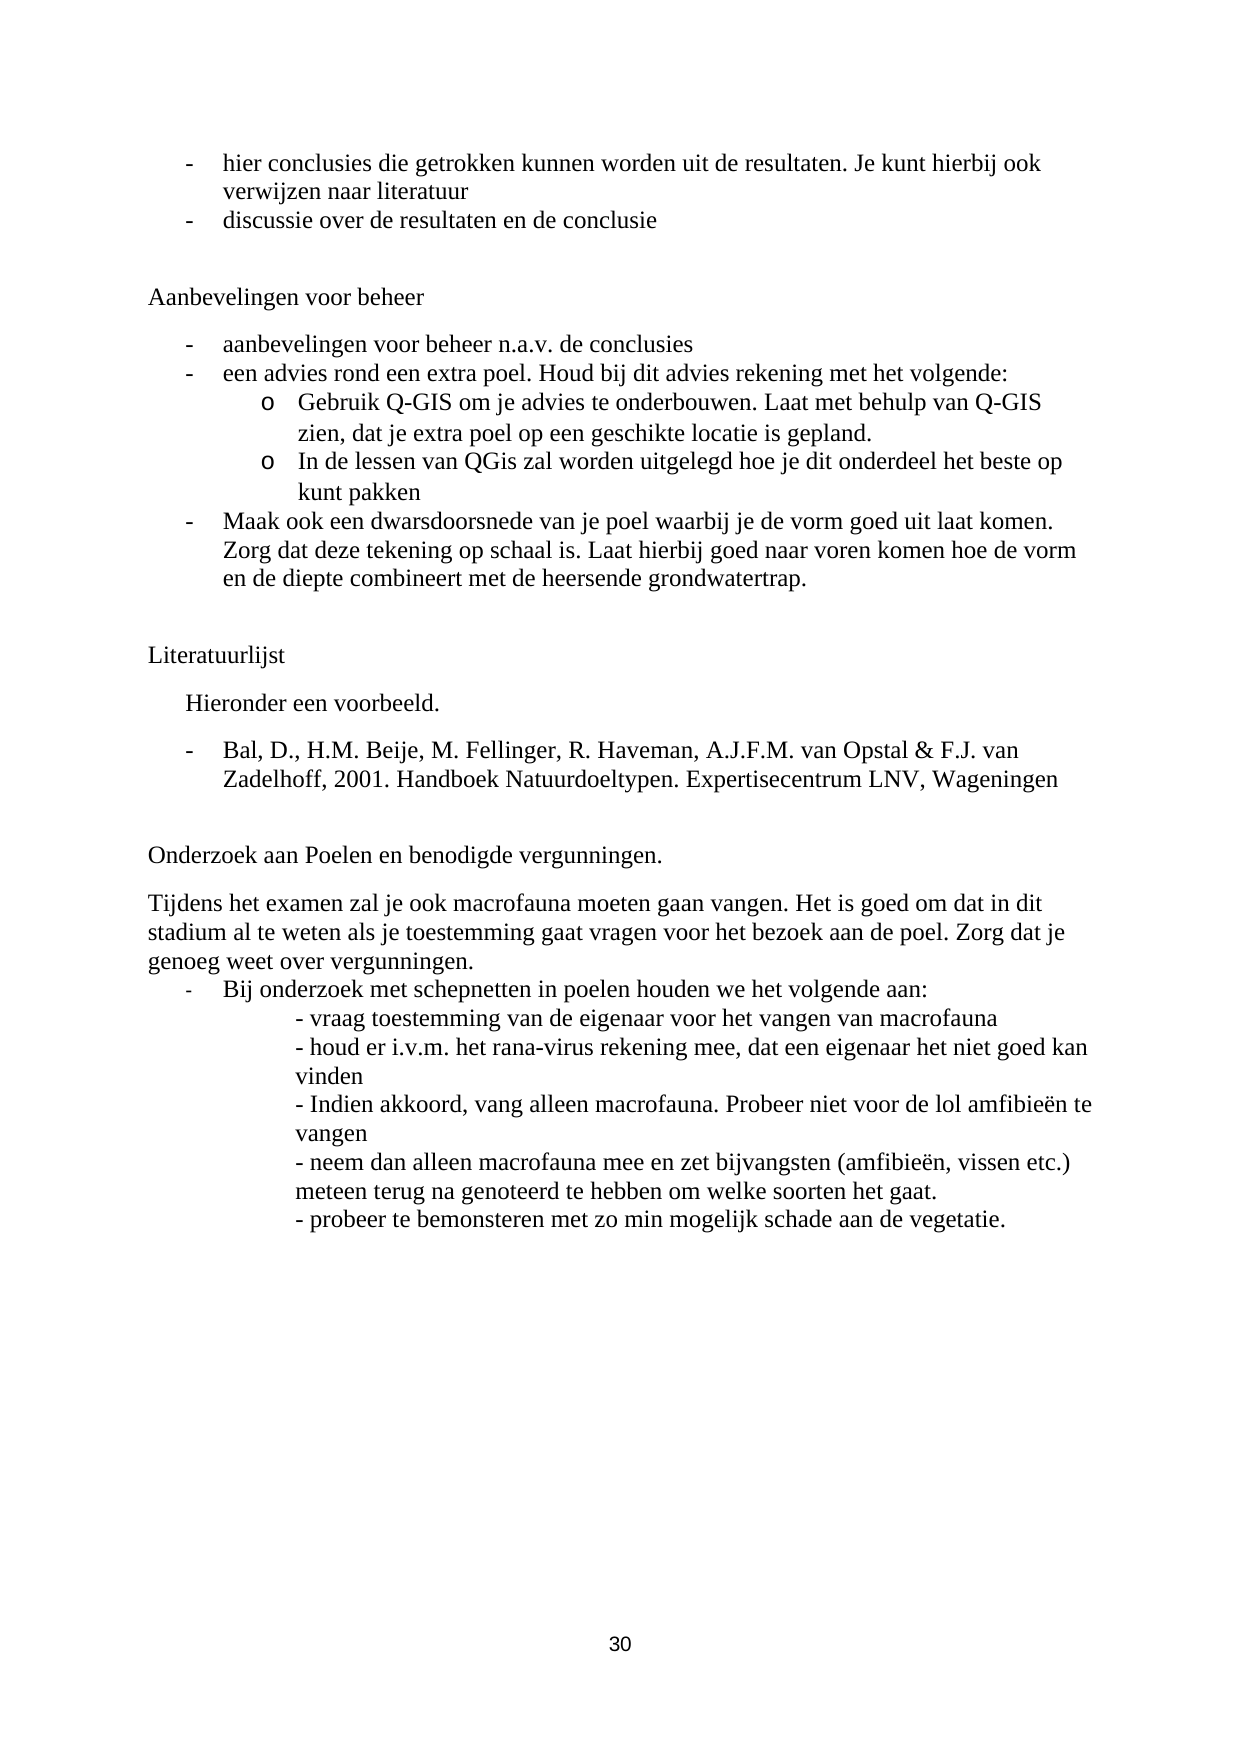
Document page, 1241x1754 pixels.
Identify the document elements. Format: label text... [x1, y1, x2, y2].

list Bal, D., H.M. Beije, M. Fellinger, R. Haveman, A.J.F.M. van Opstal & F.J. van Zadelhoff, 2001. Handboek Natuurdoeltypen. Expertisecentrum LNV, Wageningen [185, 735, 1093, 793]
list Maak ook een dwarsdoorsnede van je poel waarbij je de vorm goed uit laat komen. Zorg dat deze tekening op schaal is. Laat hierbij goed naar voren komen hoe de vorm en de diepte combineert met de heersende grondwatertrap. [185, 506, 1093, 592]
text - neem dan alleen macrofauna mee en zet bijvangsten (amfibieën, vissen etc.) meteen terug na genoteerd te hebben om welke soorten het gaat. [295, 1147, 1093, 1204]
list hier conclusies die getrokken kunnen worden uit de resultaten. Je kunt hierbij ook verwijzen naar literatuur [185, 148, 1093, 205]
text - vraag toestemming van de eigenaar voor het vangen van macrofauna [295, 1003, 1093, 1032]
list Gebruik Q-GIS om je advies te onderbouwen. Laat met behulp van Q-GIS zien, dat je extra poel op een geschikte locatie is gepland. [260, 387, 1093, 446]
text - Indien akkoord, vang alleen macrofauna. Probeer niet voor de lol amfibieën te vangen [295, 1089, 1093, 1147]
text Aanbevelingen voor beheer [148, 282, 1093, 310]
text Tijdens het examen zal je ook macrofauna moeten gaan vangen. Het is goed om dat in dit stadium al te weten als je toestemming gaat vragen voor het bezoek aan de poel. Zorg dat je genoeg weet over vergunningen. [148, 888, 1093, 974]
list een advies rond een extra poel. Houd bij dit advies rekening met het volgende: [185, 358, 1093, 387]
text - houd er i.v.m. het rana-virus rekening mee, dat een eigenaar het niet goed kan vinden [295, 1032, 1093, 1089]
text Hieronder een voorbeeld. [148, 688, 1093, 716]
list discussie over de resultaten en de conclusie [185, 205, 1093, 234]
text Onderzoek aan Poelen en benodigde vergunningen. [148, 841, 1093, 869]
list Bij onderzoek met schepnetten in poelen houden we het volgende aan: [185, 974, 1093, 1003]
text - probeer te bemonsteren met zo min mogelijk schade aan de vegetatie. [295, 1204, 1093, 1233]
list aanbevelingen voor beheer n.a.v. de conclusies [185, 329, 1093, 358]
list In de lessen van QGis zal worden uitgelegd hoe je dit onderdeel het beste op kunt pakken [260, 446, 1093, 506]
text Literatuurlijst [148, 640, 1093, 669]
